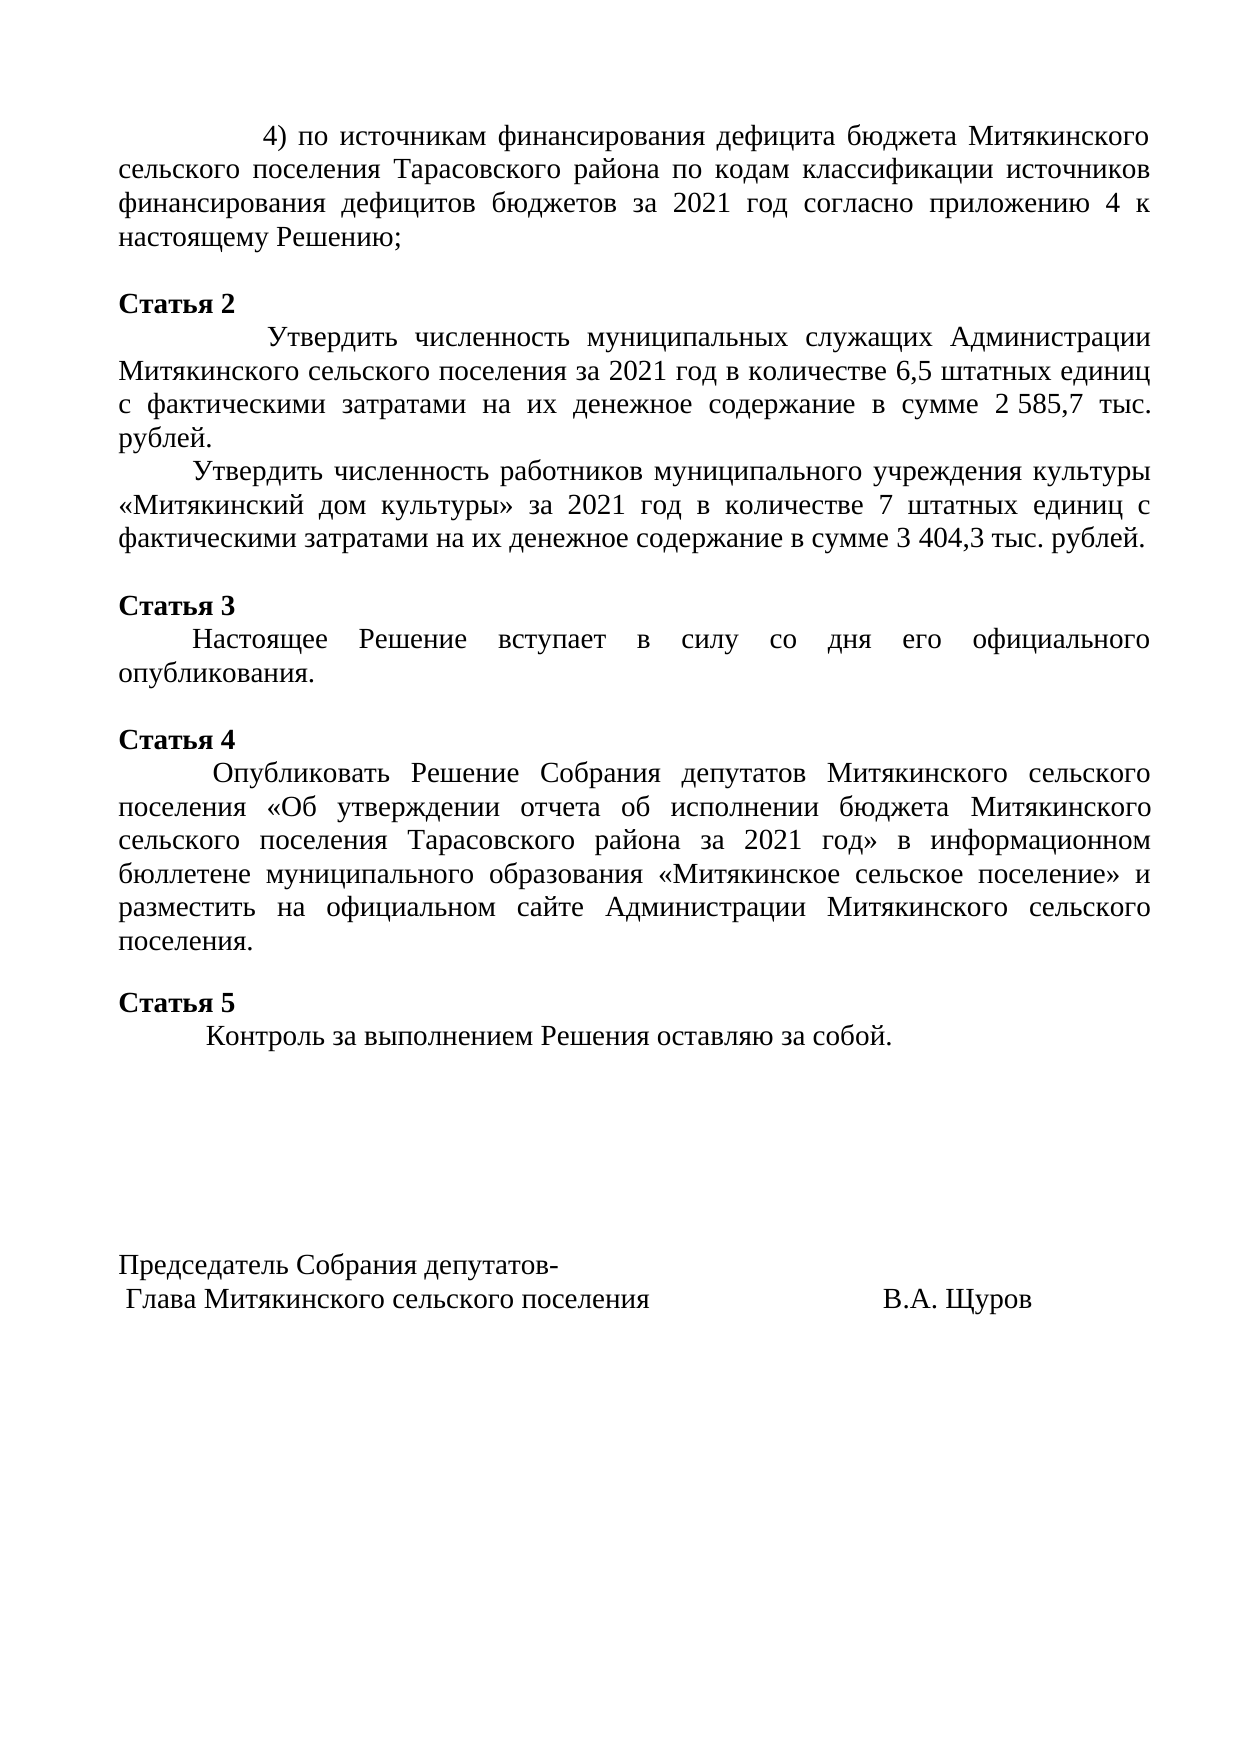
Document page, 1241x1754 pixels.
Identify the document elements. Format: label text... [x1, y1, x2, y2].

text 4) по источникам финансирования дефицита бюджета Митякинского сельского поселения Тарасовского района по кодам классификации источников финансирования дефицитов бюджетов за 2021 год согласно приложению 4 к настоящему Решению; [118, 118, 1152, 252]
text Утвердить численность муниципальных служащих Администрации Митякинского сельского поселения за 2021 год в количестве 6,5 штатных единиц с фактическими затратами на их денежное содержание в сумме 2 585,7 тыс. рублей. [118, 319, 1152, 453]
text Настоящее Решение вступает в силу со дня его официального опубликования. [118, 621, 1152, 688]
text Утвердить численность работников муниципального учреждения культуры «Митякинский дом культуры» за 2021 год в количестве 7 штатных единиц с фактическими затратами на их денежное содержание в сумме 3 404,3 тыс. рублей. [118, 453, 1152, 554]
text Контроль за выполнением Решения оставляю за собой. [118, 1018, 1152, 1052]
text Председатель Собрания депутатов- [118, 1247, 1151, 1281]
text Опубликовать Решение Собрания депутатов Митякинского сельского поселения «Об утверждении отчета об исполнении бюджета Митякинского сельского поселения Тарасовского района за 2021 год» в информационном бюллетене муниципального образования «Митякинское сельское поселение» и разместить на официальном сайте Администрации Митякинского сельского поселения. [118, 755, 1152, 957]
text Статья 5 [118, 985, 1152, 1018]
text Глава Митякинского сельского поселения В.А. Щуров [118, 1281, 1151, 1314]
text Статья 2 [118, 286, 1152, 319]
text Статья 3 [118, 588, 1152, 621]
text Статья 4 [118, 722, 1152, 755]
